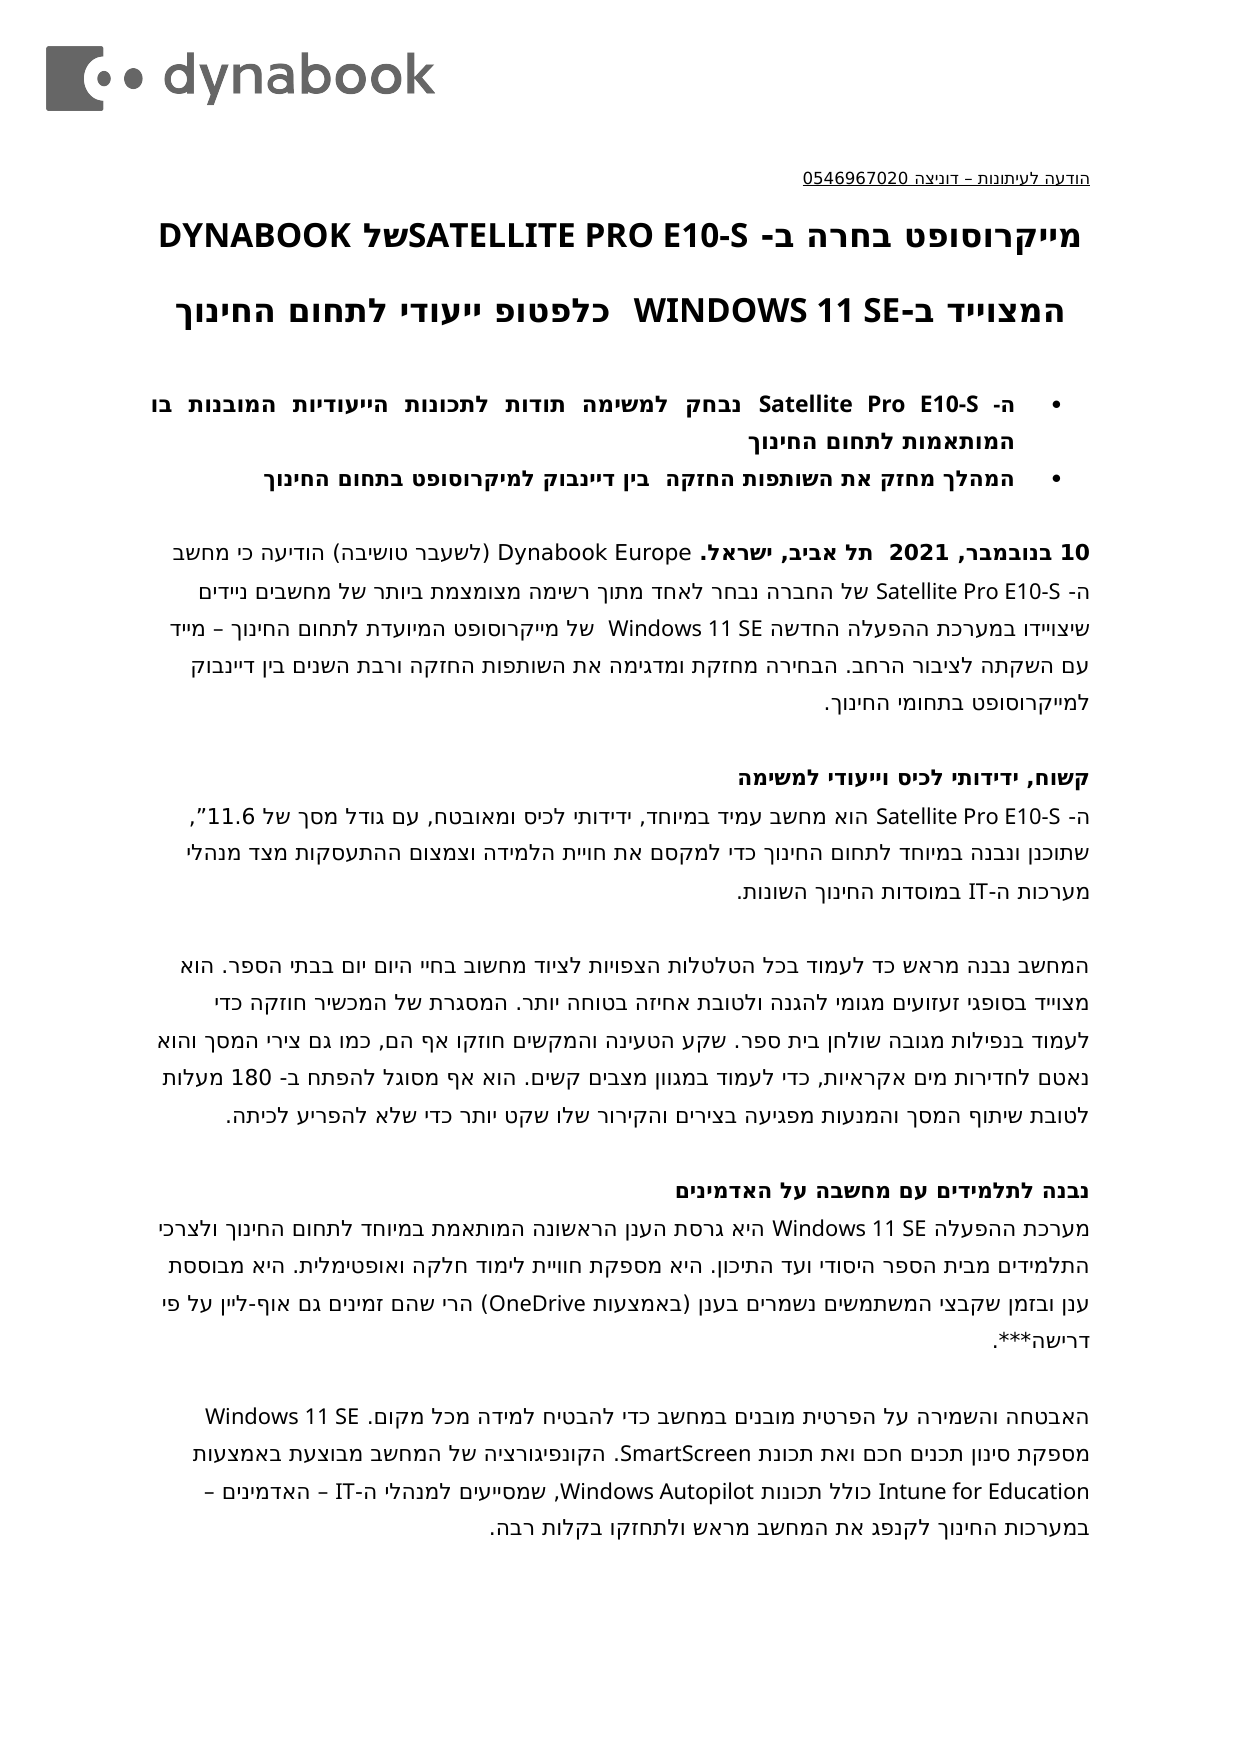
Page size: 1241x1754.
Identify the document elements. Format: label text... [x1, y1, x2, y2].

list המהלך מחזק את השותפות החזקה בין דיינבוק למיקרוסופט בתחום החינוך [150, 459, 1053, 497]
text האבטחה והשמירה על הפרטית מובנים במחשב כדי להבטיח למידה מכל מקום. Windows 11 SE מספקת סינון תכנים חכם ואת תכונת SmartScreen. הקונפיגורציה של המחשב מבוצעת באמצעות Intune for Education כולל תכונות Windows Autopilot, שמסייעים למנהלי ה-IT – האדמינים – במערכות החינוך לקנפג את המחשב מראש ולתחזקו בקלות רבה. [150, 1397, 1090, 1547]
text מערכת ההפעלה Windows 11 SE היא גרסת הענן הראשונה המותאמת במיוחד לתחום החינוך ולצרכי התלמידים מבית הספר היסודי ועד התיכון. היא מספקת חוויית לימוד חלקה ואופטימלית. היא מבוססת ענן ובזמן שקבצי המשתמשים נשמרים בענן (באמצעות OneDrive) הרי שהם זמינים גם אוף-ליין על פי דרישה***. [150, 1209, 1090, 1359]
text 10 בנובמבר, 2021 תל אביב, ישראל. Dynabook Europe (לשעבר טושיבה) הודיעה כי מחשב ה- Satellite Pro E10-S של החברה נבחר לאחד מתוך רשימה מצומצמת ביותר של מחשבים ניידים שיצויידו במערכת ההפעלה החדשה Windows 11 SE של מייקרוסופט המיועדת לתחום החינוך – מייד עם השקתה לציבור הרחב. הבחירה מחזקת ומדגימה את השותפות החזקה ורבת השנים בין דיינבוק למייקרוסופט בתחומי החינוך. [150, 534, 1090, 722]
text קשוח, ידידותי לכיס וייעודי למשימה [150, 759, 1090, 797]
text ה- Satellite Pro E10-S הוא מחשב עמיד במיוחד, ידידותי לכיס ומאובטח, עם גודל מסך של 11.6”, שתוכנן ונבנה במיוחד לתחום החינוך כדי למקסם את חויית הלמידה וצמצום ההתעסקות מצד מנהלי מערכות ה-IT במוסדות החינוך השונות. [150, 797, 1090, 909]
text המחשב נבנה מראש כד לעמוד בכל הטלטלות הצפויות לציוד מחשוב בחיי היום יום בבתי הספר. הוא מצוייד בסופגי זעזועים מגומי להגנה ולטובת אחיזה בטוחה יותר. המסגרת של המכשיר חוזקה כדי לעמוד בנפילות מגובה שולחן בית ספר. שקע הטעינה והמקשים חוזקו אף הם, כמו גם צירי המסך והוא נאטם לחדירות מים אקראיות, כדי לעמוד במגוון מצבים קשים. הוא אף מסוגל להפתח ב- 180 מעלות לטובת שיתוף המסך והמנעות מפגיעה בצירים והקירור שלו שקט יותר כדי שלא להפריע לכיתה. [150, 947, 1090, 1134]
list ה- Satellite Pro E10-S נבחק למשימה תודות לתכונות הייעודיות המובנות בו המותאמות לתחום החינוך [150, 384, 1053, 459]
text מייקרוסופט בחרה ב- SATELLITE PRO E10-Sשל DYNABOOK המצוייד ב-WINDOWS 11 SE כלפטופ ייעודי לתחום החינוך [150, 197, 1090, 347]
text נבנה לתלמידים עם מחשבה על האדמינים [150, 1172, 1090, 1209]
text הודעה לעיתונות – דוניצה 0546967020 [150, 159, 1090, 197]
